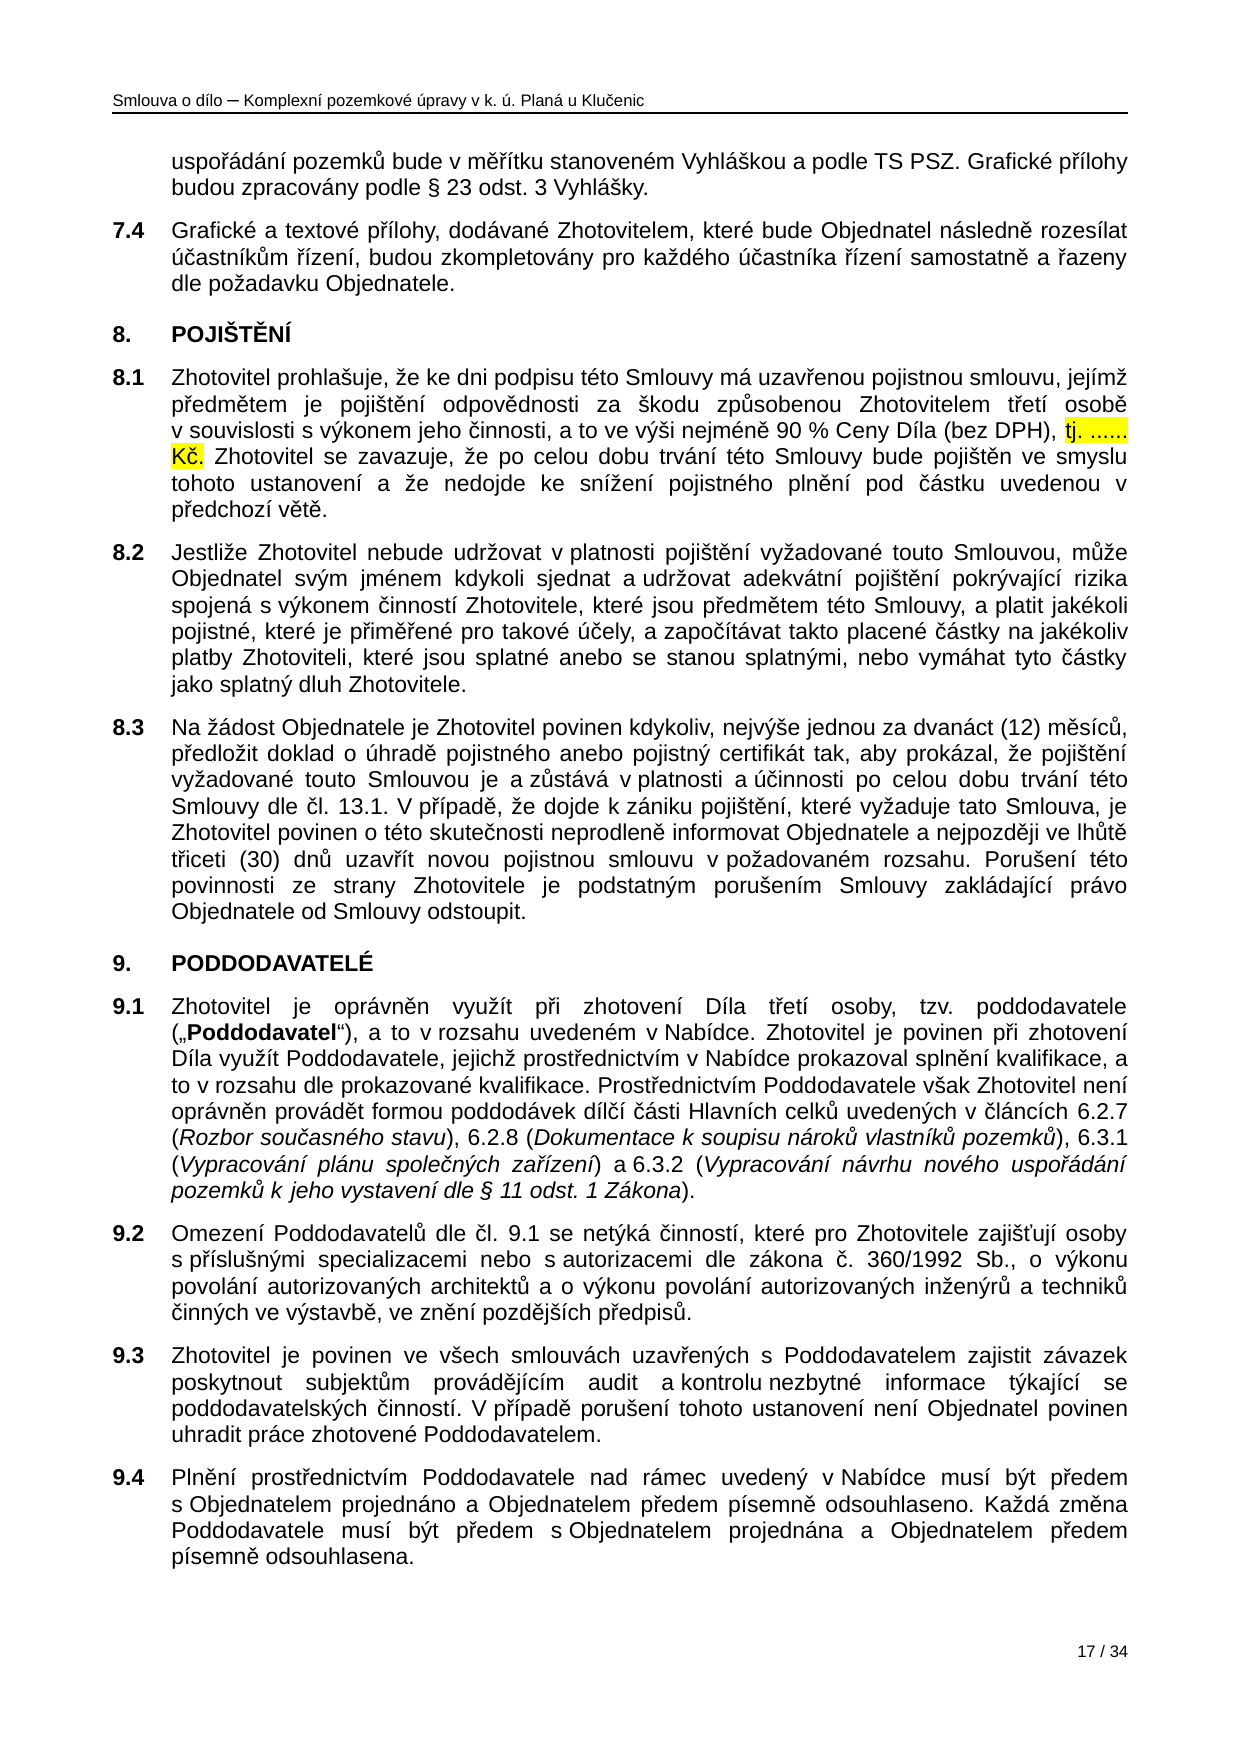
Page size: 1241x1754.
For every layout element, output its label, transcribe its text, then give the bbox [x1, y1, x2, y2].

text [112, 148, 1128, 200]
text Poddodavatelé [112, 949, 1128, 976]
text Grafické a textové přílohy, dodávané Zhotovitelem, které bude Objednatel následně rozesílat účastníkům řízení, budou zkompletovány pro každého účastníka řízení samostatně a řazeny dle požadavku Objednatele. [112, 217, 1128, 296]
text Zhotovitel je oprávněn využít při zhotovení Díla třetí osoby, tzv. poddodavatele („Poddodavatel“), a to v rozsahu uvedeném v Nabídce. Zhotovitel je povinen při zhotovení Díla využít Poddodavatele, jejichž prostřednictvím v Nabídce prokazoval splnění kvalifikace, a to v rozsahu dle prokazované kvalifikace. Prostřednictvím Poddodavatele však Zhotovitel není oprávněn provádět formou poddodávek dílčí části Hlavních celků uvedených v článcích 6.2.7 (Rozbor současného stavu), 6.2.8 (Dokumentace k soupisu nároků vlastníků pozemků), 6.3.1 (Vypracování plánu společných zařízení) a 6.3.2 (Vypracování návrhu nového uspořádání pozemků k jeho vystavení dle § 11 odst. 1 Zákona). [112, 993, 1128, 1203]
text Omezení Poddodavatelů dle čl. 9.1 se netýká činností, které pro Zhotovitele zajišťují osoby s příslušnými specializacemi nebo s autorizacemi dle zákona č. 360/1992 Sb., o výkonu povolání autorizovaných architektů a o výkonu povolání autorizovaných inženýrů a techniků činných ve výstavbě, ve znění pozdějších předpisů. [112, 1220, 1128, 1326]
text Jestliže Zhotovitel nebude udržovat v platnosti pojištění vyžadované touto Smlouvou, může Objednatel svým jménem kdykoli sjednat a udržovat adekvátní pojištění pokrývající rizika spojená s výkonem činností Zhotovitele, které jsou předmětem této Smlouvy, a platit jakékoli pojistné, které je přiměřené pro takové účely, a započítávat takto placené částky na jakékoliv platby Zhotoviteli, které jsou splatné anebo se stanou splatnými, nebo vymáhat tyto částky jako splatný dluh Zhotovitele. [112, 539, 1128, 697]
text Plnění prostřednictvím Poddodavatele nad rámec uvedený v Nabídce musí být předem s Objednatelem projednáno a Objednatelem předem písemně odsouhlaseno. Každá změna Poddodavatele musí být předem s Objednatelem projednána a Objednatelem předem písemně odsouhlasena. [112, 1464, 1128, 1570]
text Pojištění [112, 321, 1128, 347]
text Na žádost Objednatele je Zhotovitel povinen kdykoliv, nejvýše jednou za dvanáct (12) měsíců, předložit doklad o úhradě pojistného anebo pojistný certifikát tak, aby prokázal, že pojištění vyžadované touto Smlouvou je a zůstává v platnosti a účinnosti po celou dobu trvání této Smlouvy dle čl. 13.1. V případě, že dojde k zániku pojištění, které vyžaduje tato Smlouva, je Zhotovitel povinen o této skutečnosti neprodleně informovat Objednatele a nejpozději ve lhůtě třiceti (30) dnů uzavřít novou pojistnou smlouvu v požadovaném rozsahu. Porušení této povinnosti ze strany Zhotovitele je podstatným porušením Smlouvy zakládající právo Objednatele od Smlouvy odstoupit. [112, 714, 1128, 924]
text Zhotovitel je povinen ve všech smlouvách uzavřených s Poddodavatelem zajistit závazek poskytnout subjektům provádějícím audit a kontrolu nezbytné informace týkající se poddodavatelských činností. V případě porušení tohoto ustanovení není Objednatel povinen uhradit práce zhotovené Poddodavatelem. [112, 1342, 1128, 1448]
text Zhotovitel prohlašuje, že ke dni podpisu této Smlouvy má uzavřenou pojistnou smlouvu, jejímž předmětem je pojištění odpovědnosti za škodu způsobenou Zhotovitelem třetí osobě v souvislosti s výkonem jeho činnosti, a to ve výši nejméně 90 % Ceny Díla (bez DPH), tj. ...... Kč. Zhotovitel se zavazuje, že po celou dobu trvání této Smlouvy bude pojištěn ve smyslu tohoto ustanovení a že nedojde ke snížení pojistného plnění pod částku uvedenou v předchozí větě. [112, 364, 1128, 522]
